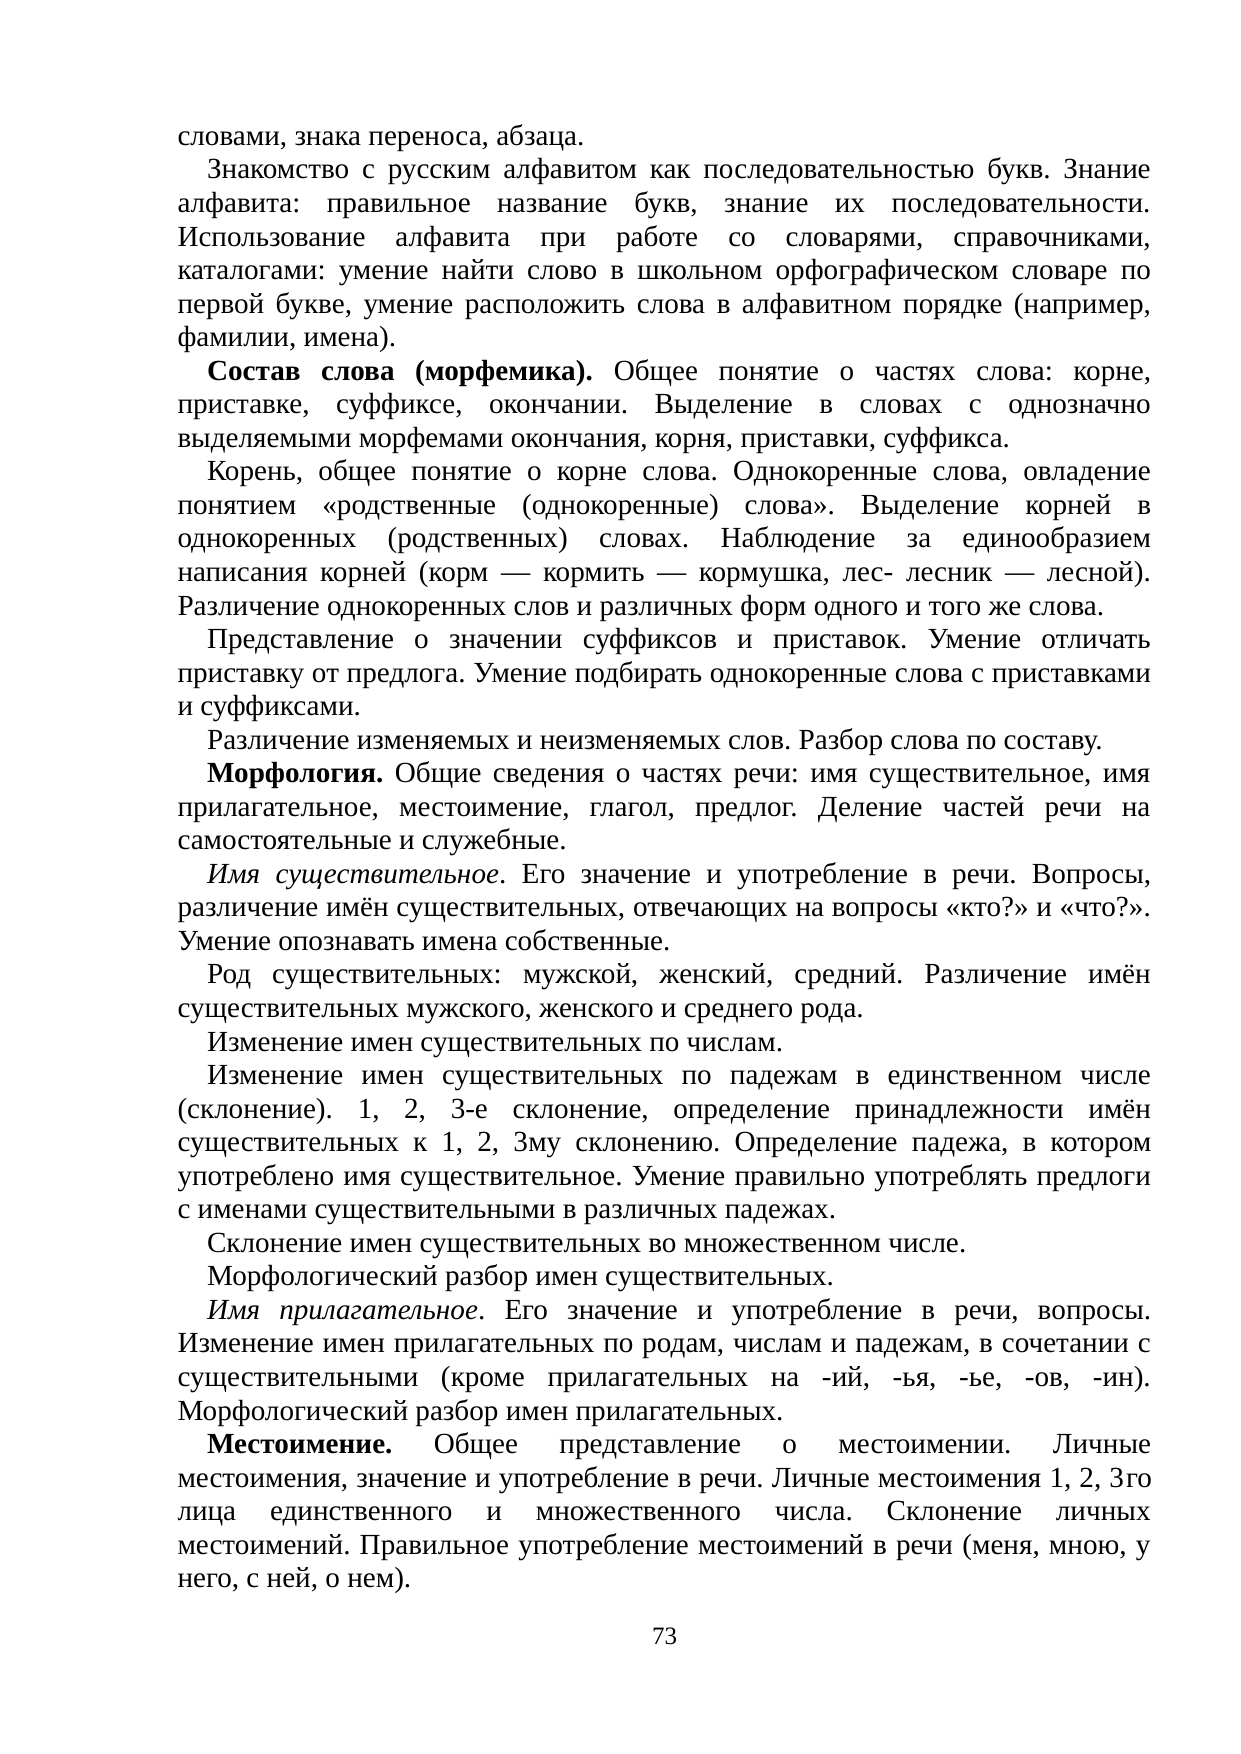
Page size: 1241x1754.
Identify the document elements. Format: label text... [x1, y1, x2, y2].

text Имя прилагательное. Его значение и употребление в речи, вопросы. Изменение имен прилагательных по родам, числам и падежам, в сочетании с существительными (кроме прилагательных на -ий, -ья, -ье, -ов, -ин). Морфологический разбор имен прилагательных. [177, 1292, 1152, 1426]
text Изменение имен существительных по падежам в единственном числе (склонение). 1, 2, 3-е склонение, определение принадлежности имён существительных к 1, 2, 3му склонению. Определение падежа, в котором употреблено имя существительное. Умение правильно употреблять предлоги с именами существительными в различных падежах. [177, 1057, 1152, 1225]
text Род существительных: мужской, женский, средний. Различение имён существительных мужского, женского и среднего рода. [177, 957, 1152, 1024]
text Морфологический разбор имен существительных. [177, 1258, 1152, 1292]
text Местоимение. Общее представление о местоимении. Личные местоимения, значение и употребление в речи. Личные местоимения 1, 2, 3го лица единственного и множественного числа. Склонение личных местоимений. Правильное употребление местоимений в речи (меня, мною, у него, с ней, о нем). [177, 1426, 1152, 1594]
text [177, 118, 1152, 152]
text Склонение имен существительных во множественном числе. [177, 1225, 1152, 1258]
text Имя существительное. Его значение и употребление в речи. Вопросы, различение имён существительных, отвечающих на вопросы «кто?» и «что?». Умение опознавать имена собственные. [177, 856, 1152, 957]
text Знакомство с русским алфавитом как последовательностью букв. Знание алфавита: правильное название букв, знание их последовательности. Использование алфавита при работе со словарями, справочниками, каталогами: умение найти слово в школьном орфографическом словаре по первой букве, умение расположить слова в алфавитном порядке (например, фамилии, имена). [177, 152, 1152, 353]
text Представление о значении суффиксов и приставок. Умение отличать приставку от предлога. Умение подбирать однокоренные слова с приставками и суффиксами. [177, 621, 1152, 722]
text Состав слова (морфемика). Общее понятие о частях слова: корне, приставке, суффиксе, окончании. Выделение в словах с однозначно выделяемыми морфемами окончания, корня, приставки, суффикса. [177, 353, 1152, 453]
text Морфология. Общие сведения о частях речи: имя существительное, имя прилагательное, местоимение, глагол, предлог. Деление частей речи на самостоятельные и служебные. [177, 755, 1152, 856]
text Изменение имен существительных по числам. [177, 1024, 1152, 1057]
text Различение изменяемых и неизменяемых слов. Разбор слова по составу. [177, 722, 1152, 755]
text Корень, общее понятие о корне слова. Однокоренные слова, овладение понятием «родственные (однокоренные) слова». Выделение корней в однокоренных (родственных) словах. Наблюдение за единообразием написания корней (корм — кормить — кормушка, лес- лесник — лесной). Различение однокоренных слов и различных форм одного и того же слова. [177, 453, 1152, 621]
